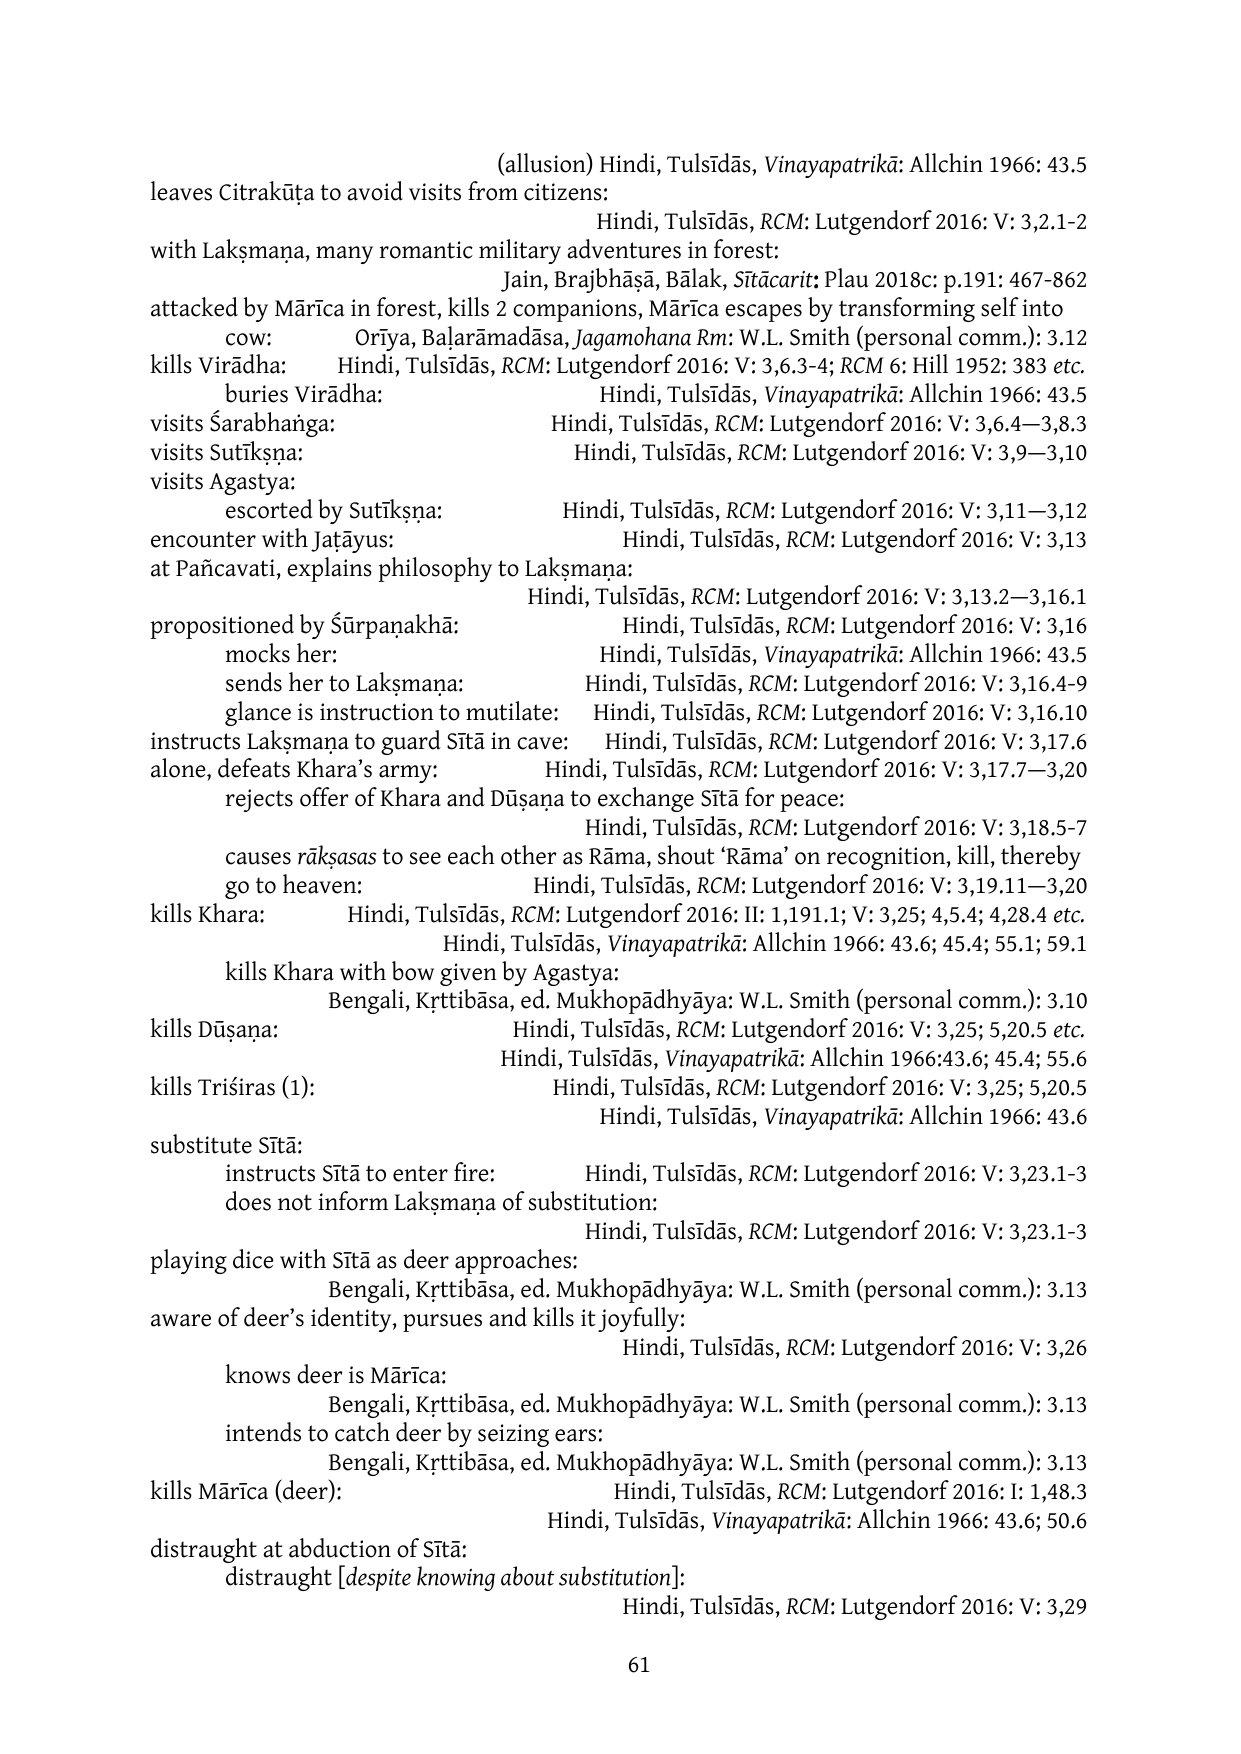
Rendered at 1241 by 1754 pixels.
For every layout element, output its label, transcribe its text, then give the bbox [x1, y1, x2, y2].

text kills Mārīca (deer): Hindi, Tulsīdās, RCM: Lutgendorf 2016: I: 1,48.3 [150, 1477, 1090, 1506]
text instructs Sītā to enter fire: Hindi, Tulsīdās, RCM: Lutgendorf 2016: V: 3,23.1-3 [150, 1160, 1090, 1189]
text with Lakṣmaṇa, many romantic military adventures in forest: [150, 237, 1090, 265]
text glance is instruction to mutilate: Hindi, Tulsīdās, RCM: Lutgendorf 2016: V: 3,16.10 [150, 698, 1090, 727]
text alone, defeats Khara’s army: Hindi, Tulsīdās, RCM: Lutgendorf 2016: V: 3,17.7—3,20 [150, 756, 1090, 785]
text kills Virādha: Hindi, Tulsīdās, RCM: Lutgendorf 2016: V: 3,6.3-4; RCM 6: Hill 1952: 383 etc. [150, 352, 1090, 381]
text leaves Citrakūṭa to avoid visits from citizens: [150, 179, 1090, 208]
text Hindi, Tulsīdās, RCM: Lutgendorf 2016: V: 3,2.1-2 [150, 208, 1090, 237]
text intends to catch deer by seizing ears: Bengali, Kṛttibāsa, ed. Mukhopādhyāya: W.L. Smith (personal comm.): 3.13 [150, 1419, 1090, 1477]
text sends her to Lakṣmaṇa: Hindi, Tulsīdās, RCM: Lutgendorf 2016: V: 3,16.4-9 [150, 669, 1090, 698]
text rejects offer of Khara and Dūṣaṇa to exchange Sītā for peace: Hindi, Tulsīdās, RCM: Lutgendorf 2016: V: 3,18.5-7 causes rākṣasas to see each other as Rāma, shout ‘Rāma’ on recognition, kill, thereby go to heaven: Hindi, Tulsīdās, RCM: Lutgendorf 2016: V: 3,19.11—3,20 [150, 785, 1090, 900]
text Jain, Brajbhāṣā, Bālak, Sītācarit: Plau 2018c: p.191: 467-862 [150, 265, 1090, 294]
text Hindi, Tulsīdās, RCM: Lutgendorf 2016: V: 3,13.2—3,16.1 [150, 583, 1090, 612]
text visits Agastya: [150, 467, 1090, 496]
text substitute Sītā: [150, 1131, 1090, 1160]
text distraught at abduction of Sītā: [150, 1535, 1090, 1564]
text does not inform Lakṣmaṇa of substitution: Hindi, Tulsīdās, RCM: Lutgendorf 2016: V: 3,23.1-3 [150, 1189, 1090, 1246]
text at Pañcavati, explains philosophy to Lakṣmaṇa: [150, 554, 1090, 583]
text mocks her: Hindi, Tulsīdās, Vinayapatrikā: Allchin 1966: 43.5 [150, 641, 1090, 669]
text kills Triśiras (1): Hindi, Tulsīdās, RCM: Lutgendorf 2016: V: 3,25; 5,20.5 [150, 1073, 1090, 1102]
text Hindi, Tulsīdās, Vinayapatrikā: Allchin 1966: 43.6; 45.4; 55.1; 59.1 [150, 929, 1090, 958]
text aware of deer’s identity, pursues and kills it joyfully: Hindi, Tulsīdās, RCM: Lutgendorf 2016: V: 3,26 [150, 1304, 1090, 1362]
text kills Khara: Hindi, Tulsīdās, RCM: Lutgendorf 2016: II: 1,191.1; V: 3,25; 4,5.4; 4,28.4 etc. [150, 900, 1090, 929]
text Hindi, Tulsīdās, Vinayapatrikā: Allchin 1966: 43.6; 50.6 [150, 1506, 1090, 1535]
text escorted by Sutīkṣṇa: Hindi, Tulsīdās, RCM: Lutgendorf 2016: V: 3,11—3,12 [150, 496, 1090, 525]
text kills Khara with bow given by Agastya: Bengali, Kṛttibāsa, ed. Mukhopādhyāya: W.L. Smith (personal comm.): 3.10 [150, 958, 1090, 1016]
text playing dice with Sītā as deer approaches: Bengali, Kṛttibāsa, ed. Mukhopādhyāya: W.L. Smith (personal comm.): 3.13 [150, 1246, 1090, 1304]
text Hindi, Tulsīdās, Vinayapatrikā: Allchin 1966: 43.6 [150, 1102, 1090, 1131]
text Hindi, Tulsīdās, Vinayapatrikā: Allchin 1966:43.6; 45.4; 55.6 [150, 1044, 1090, 1073]
text kills Dūṣaṇa: Hindi, Tulsīdās, RCM: Lutgendorf 2016: V: 3,25; 5,20.5 etc. [150, 1016, 1090, 1044]
text knows deer is Mārīca: Bengali, Kṛttibāsa, ed. Mukhopādhyāya: W.L. Smith (personal comm.): 3.13 [150, 1362, 1090, 1419]
text attacked by Mārīca in forest, kills 2 companions, Mārīca escapes by transforming self into cow: Orīya, Baḷarāmadāsa, Jagamohana Rm: W.L. Smith (personal comm.): 3.12 [150, 294, 1090, 352]
text Hindi, Tulsīdās, RCM: Lutgendorf 2016: V: 3,29 [150, 1593, 1090, 1622]
text instructs Lakṣmaṇa to guard Sītā in cave: Hindi, Tulsīdās, RCM: Lutgendorf 2016: V: 3,17.6 [150, 727, 1090, 756]
text encounter with Jaṭāyus: Hindi, Tulsīdās, RCM: Lutgendorf 2016: V: 3,13 [150, 525, 1090, 554]
text visits Śarabhaṅga: Hindi, Tulsīdās, RCM: Lutgendorf 2016: V: 3,6.4—3,8.3 [150, 410, 1090, 438]
text visits Sutīkṣṇa: Hindi, Tulsīdās, RCM: Lutgendorf 2016: V: 3,9—3,10 [150, 438, 1090, 467]
text propositioned by Śūrpaṇakhā: Hindi, Tulsīdās, RCM: Lutgendorf 2016: V: 3,16 [150, 612, 1090, 641]
text buries Virādha: Hindi, Tulsīdās, Vinayapatrikā: Allchin 1966: 43.5 [150, 381, 1090, 410]
text distraught [despite knowing about substitution]: [150, 1564, 1090, 1593]
text (allusion) Hindi, Tulsīdās, Vinayapatrikā: Allchin 1966: 43.5 [150, 150, 1090, 179]
